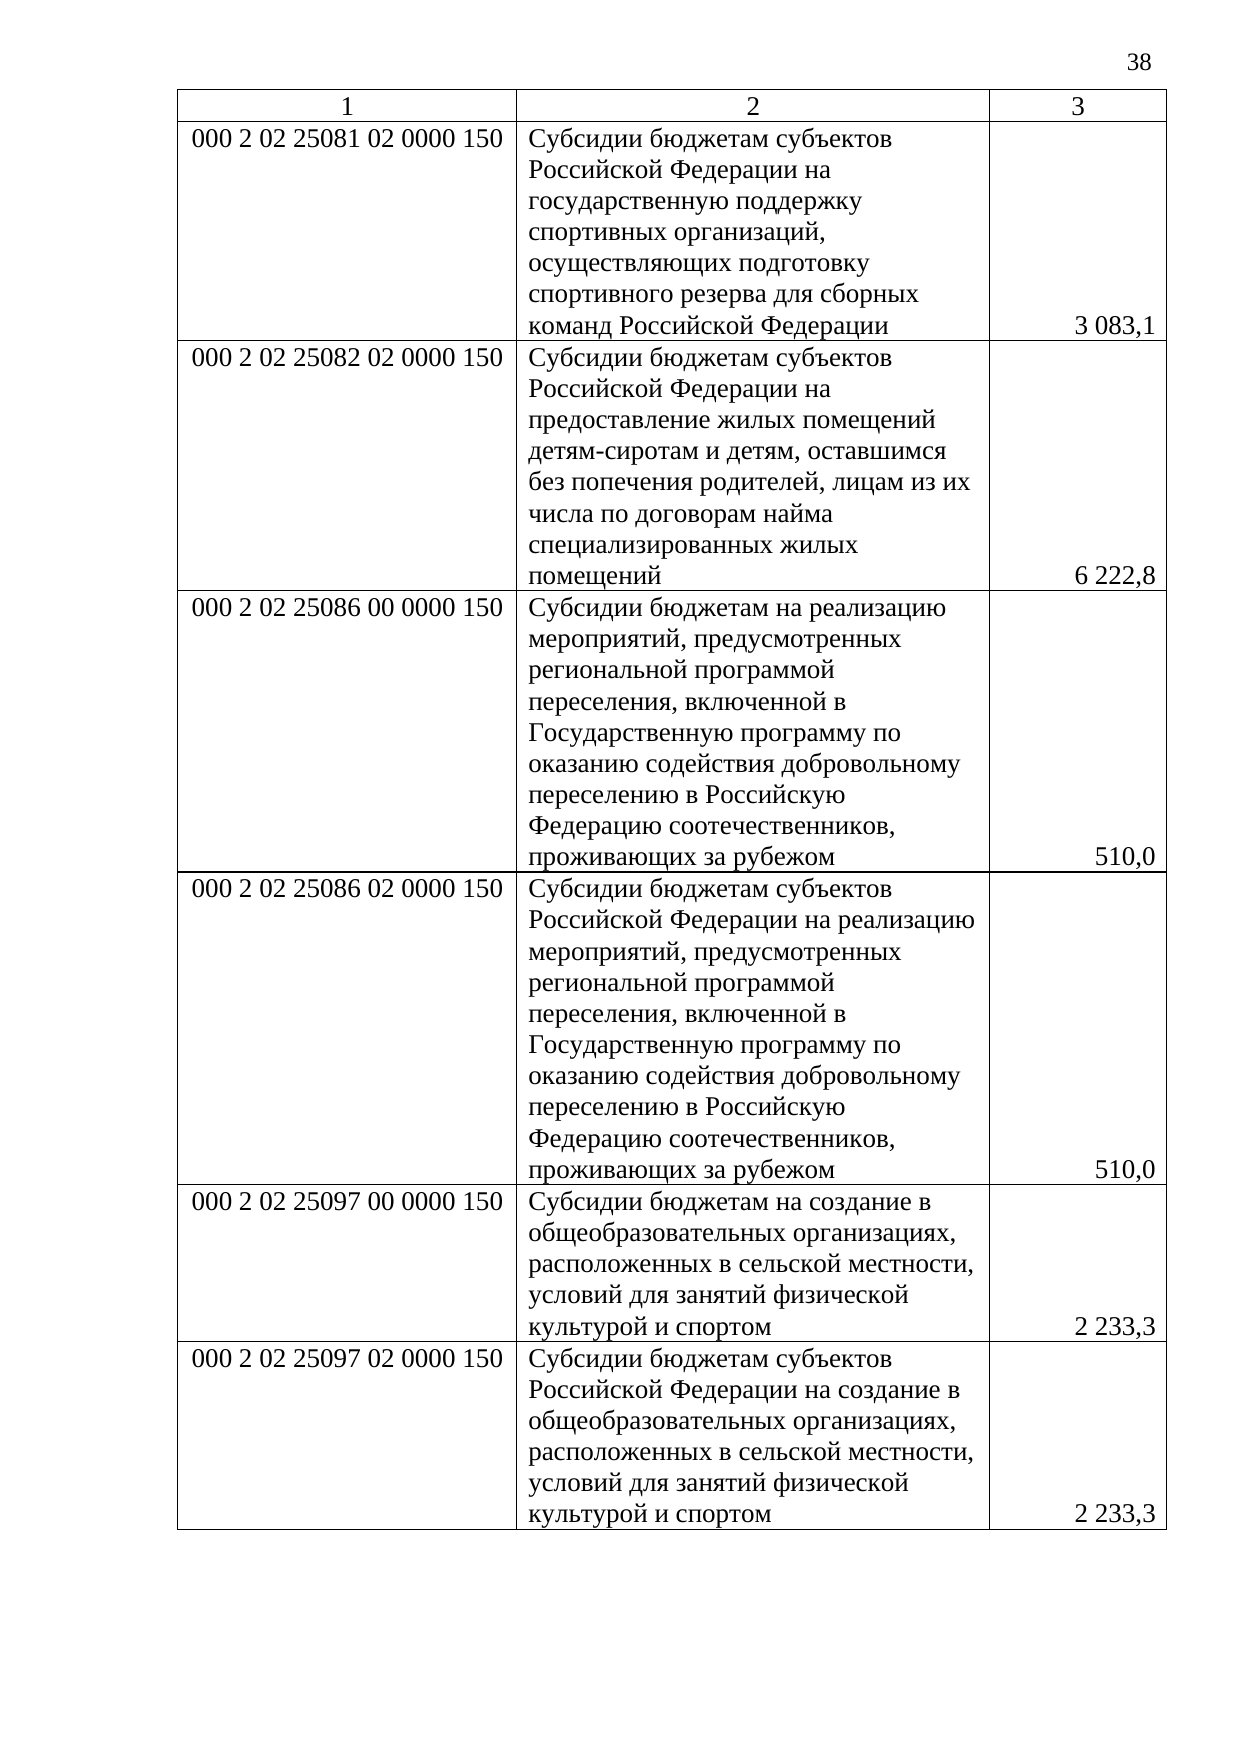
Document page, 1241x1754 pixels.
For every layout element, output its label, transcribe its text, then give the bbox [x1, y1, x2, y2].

table_cell 000 2 02 25097 02 0000 150 [178, 1342, 516, 1529]
table_cell Субсидии бюджетам субъектов Российской Федерации на создание в общеобразовательных организациях, расположенных в сельской местности, условий для занятий физической культурой и спортом [517, 1342, 989, 1529]
table_cell Субсидии бюджетам на создание в общеобразовательных организациях, расположенных в сельской местности, условий для занятий физической культурой и спортом [517, 1185, 989, 1341]
table_header 1 [178, 90, 516, 121]
table_cell 510,0 [990, 873, 1166, 1184]
table_cell 000 2 02 25082 02 0000 150 [178, 341, 516, 590]
table_cell 000 2 02 25086 00 0000 150 [178, 591, 516, 871]
table_cell Субсидии бюджетам субъектов Российской Федерации на предоставление жилых помещений детям-сиротам и детям, оставшимся без попечения родителей, лицам из их числа по договорам найма специализированных жилых помещений [517, 341, 989, 590]
table_cell 000 2 02 25081 02 0000 150 [178, 122, 516, 340]
table_cell Субсидии бюджетам на реализацию мероприятий, предусмотренных региональной программой переселения, включенной в Государственную программу по оказанию содействия добровольному переселению в Российскую Федерацию соотечественников, проживающих за рубежом [517, 591, 989, 871]
table_cell 000 2 02 25086 02 0000 150 [178, 873, 516, 1184]
table_header 3 [990, 90, 1166, 121]
table_cell 6 222,8 [990, 341, 1166, 590]
table_cell 000 2 02 25097 00 0000 150 [178, 1185, 516, 1341]
table_cell 2 233,3 [990, 1342, 1166, 1529]
table_cell 2 233,3 [990, 1185, 1166, 1341]
table_cell Субсидии бюджетам субъектов Российской Федерации на реализацию мероприятий, предусмотренных региональной программой переселения, включенной в Государственную программу по оказанию содействия добровольному переселению в Российскую Федерацию соотечественников, проживающих за рубежом [517, 873, 989, 1184]
table_header 2 [517, 90, 989, 121]
table_cell 3 083,1 [990, 122, 1166, 340]
table_cell 510,0 [990, 591, 1166, 871]
table_cell Субсидии бюджетам субъектов Российской Федерации на государственную поддержку спортивных организаций, осуществляющих подготовку спортивного резерва для сборных команд Российской Федерации [517, 122, 989, 340]
